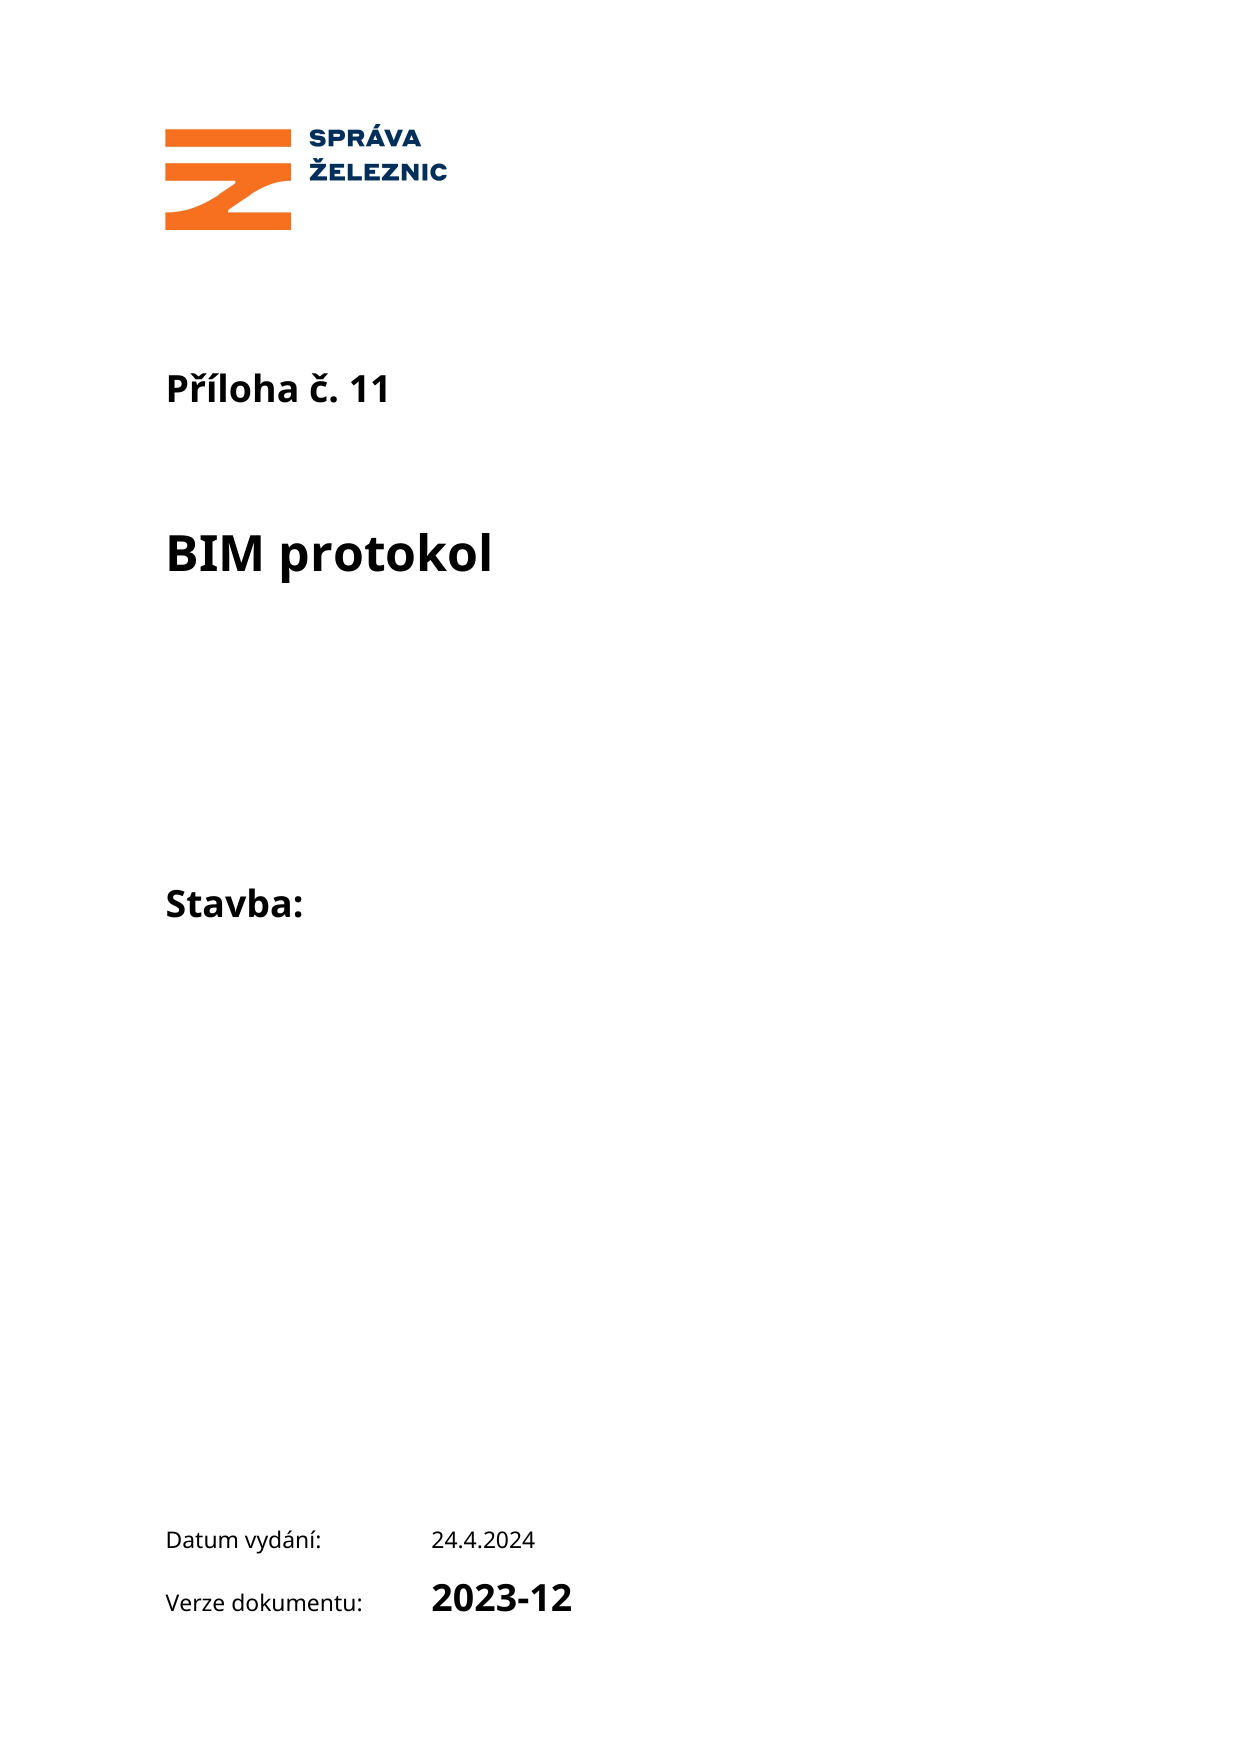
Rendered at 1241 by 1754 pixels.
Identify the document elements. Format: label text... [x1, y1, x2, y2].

text Stavba: [165, 877, 1075, 928]
picture [165, 124, 447, 230]
text Příloha č. 11 [165, 362, 1075, 413]
